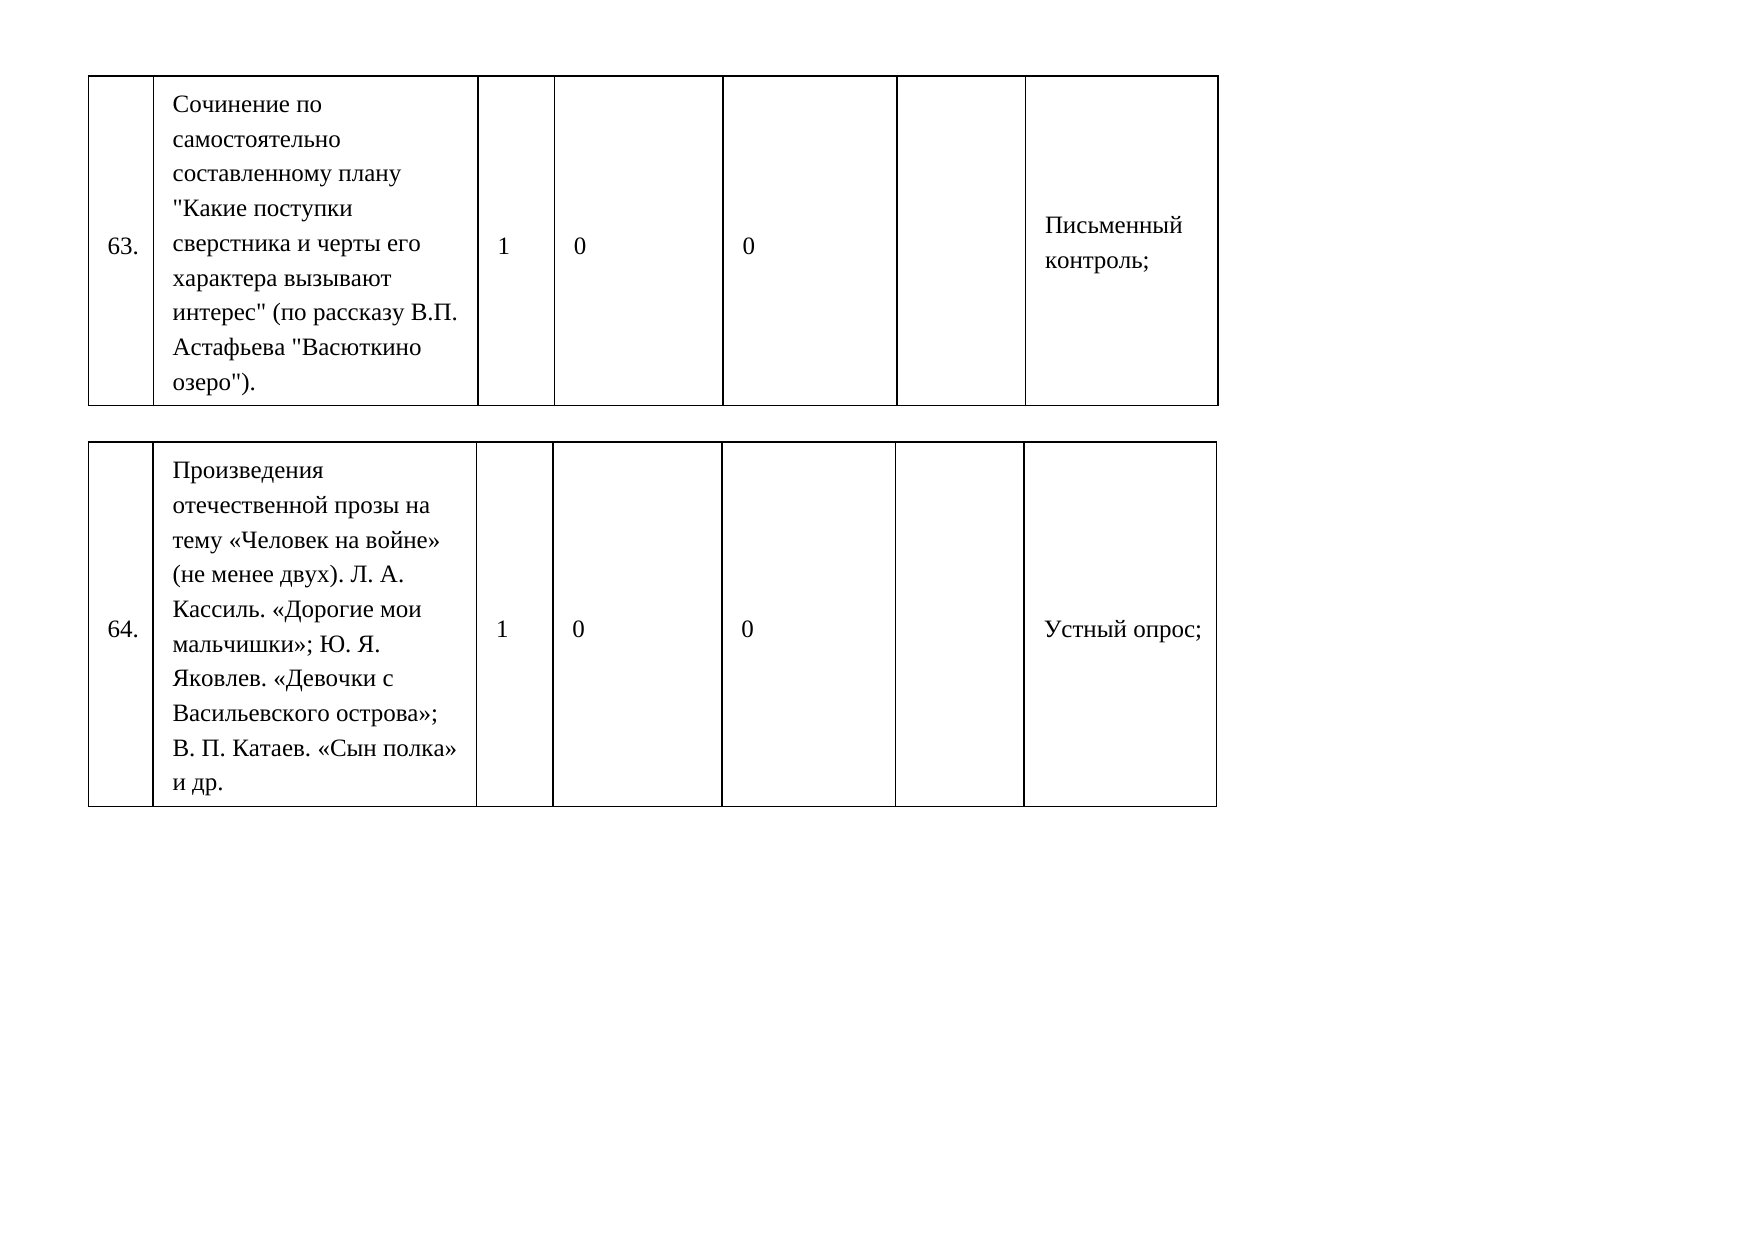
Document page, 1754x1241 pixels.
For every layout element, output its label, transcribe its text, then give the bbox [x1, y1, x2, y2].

table_header 64. [89, 443, 152, 806]
table_cell [898, 77, 1025, 405]
table_cell Письменный контроль; [1026, 77, 1217, 405]
table_cell 0 [724, 77, 896, 405]
table_cell 1 [479, 77, 554, 405]
table_header 1 [477, 443, 552, 806]
table_header 0 [554, 443, 721, 806]
table_header 0 [723, 443, 895, 806]
table_cell Сочинение по самостоятельно составленному плану "Какие поступки сверстника и черты его характера вызывают интерес" (по рассказу В.П. Астафьева "Васюткино озеро"). [154, 77, 477, 405]
table_cell 63. [89, 77, 153, 405]
table_cell 0 [555, 77, 722, 405]
table_header Устный опрос; [1025, 443, 1216, 806]
table_header [896, 443, 1023, 806]
table_header Произведения отечественной прозы на тему «Человек на войне» (не менее двух). Л. А. Кассиль. «Дорогие мои мальчишки»; Ю. Я. Яковлев. «Девочки с Васильевского острова»; В. П. Катаев. «Сын полка» и др. [154, 443, 476, 806]
